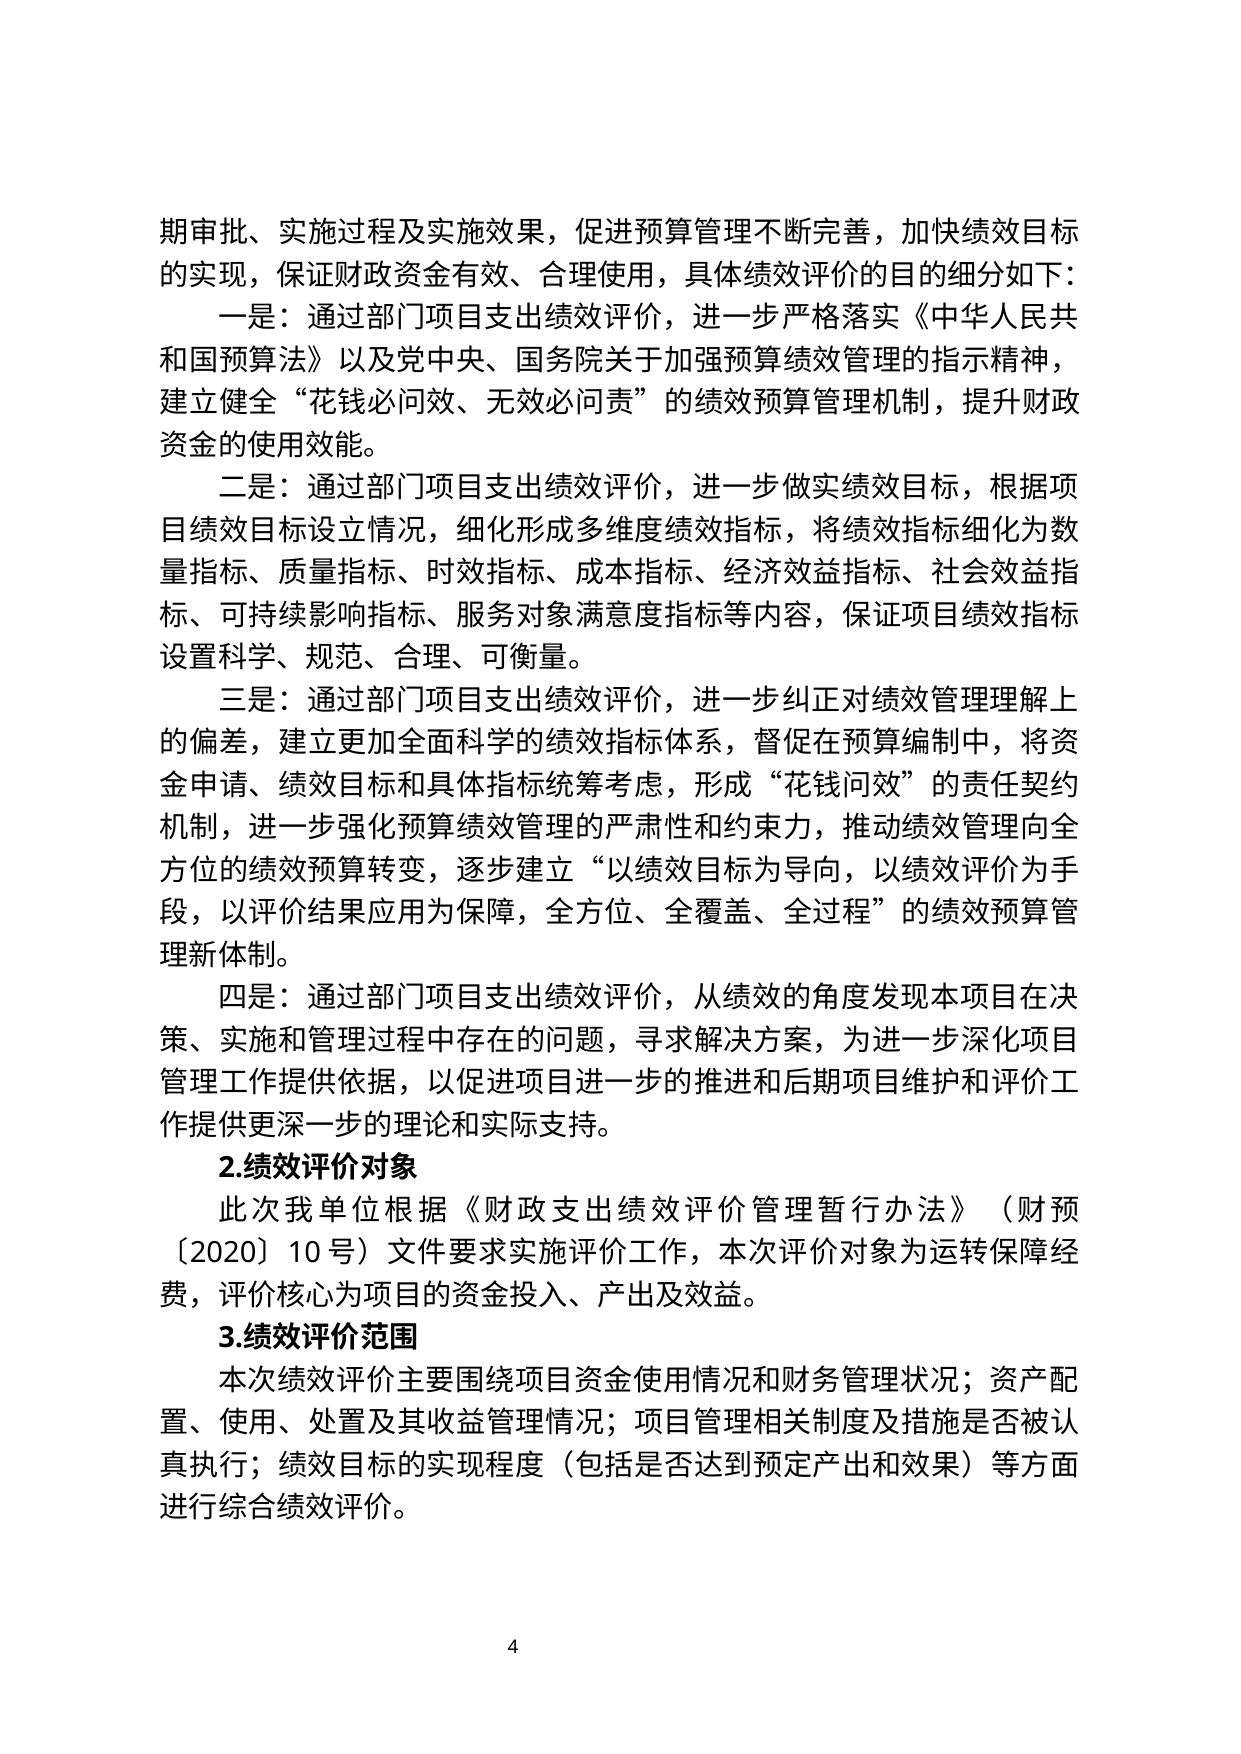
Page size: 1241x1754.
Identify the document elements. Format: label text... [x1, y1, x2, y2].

subtitle 3.绩效评价范围 [159, 1314, 1081, 1356]
text 四是：通过部门项目支出绩效评价，从绩效的角度发现本项目在决策、实施和管理过程中存在的问题，寻求解决方案，为进一步深化项目管理工作提供依据，以促进项目进一步的推进和后期项目维护和评价工作提供更深一步的理论和实际支持。 [159, 974, 1081, 1144]
text 二是：通过部门项目支出绩效评价，进一步做实绩效目标，根据项目绩效目标设立情况，细化形成多维度绩效指标，将绩效指标细化为数量指标、质量指标、时效指标、成本指标、经济效益指标、社会效益指标、可持续影响指标、服务对象满意度指标等内容，保证项目绩效指标设置科学、规范、合理、可衡量。 [159, 464, 1081, 676]
text 一是：通过部门项目支出绩效评价，进一步严格落实《中华人民共和国预算法》以及党中央、国务院关于加强预算绩效管理的指示精神，建立健全“花钱必问效、无效必问责”的绩效预算管理机制，提升财政资金的使用效能。 [159, 294, 1081, 464]
text 三是：通过部门项目支出绩效评价，进一步纠正对绩效管理理解上的偏差，建立更加全面科学的绩效指标体系，督促在预算编制中，将资金申请、绩效目标和具体指标统筹考虑，形成“花钱问效”的责任契约机制，进一步强化预算绩效管理的严肃性和约束力，推动绩效管理向全方位的绩效预算转变，逐步建立“以绩效目标为导向，以绩效评价为手段，以评价结果应用为保障，全方位、全覆盖、全过程”的绩效预算管理新体制。 [159, 676, 1081, 974]
text 此次我单位根据《财政支出绩效评价管理暂行办法》（财预〔2020〕10号）文件要求实施评价工作，本次评价对象为运转保障经费，评价核心为项目的资金投入、产出及效益。 [159, 1186, 1081, 1314]
text 本次绩效评价主要围绕项目资金使用情况和财务管理状况；资产配置、使用、处置及其收益管理情况；项目管理相关制度及措施是否被认真执行；绩效目标的实现程度（包括是否达到预定产出和效果）等方面进行综合绩效评价。 [159, 1356, 1081, 1526]
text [159, 209, 1081, 294]
subtitle 2.绩效评价对象 [159, 1144, 1081, 1186]
